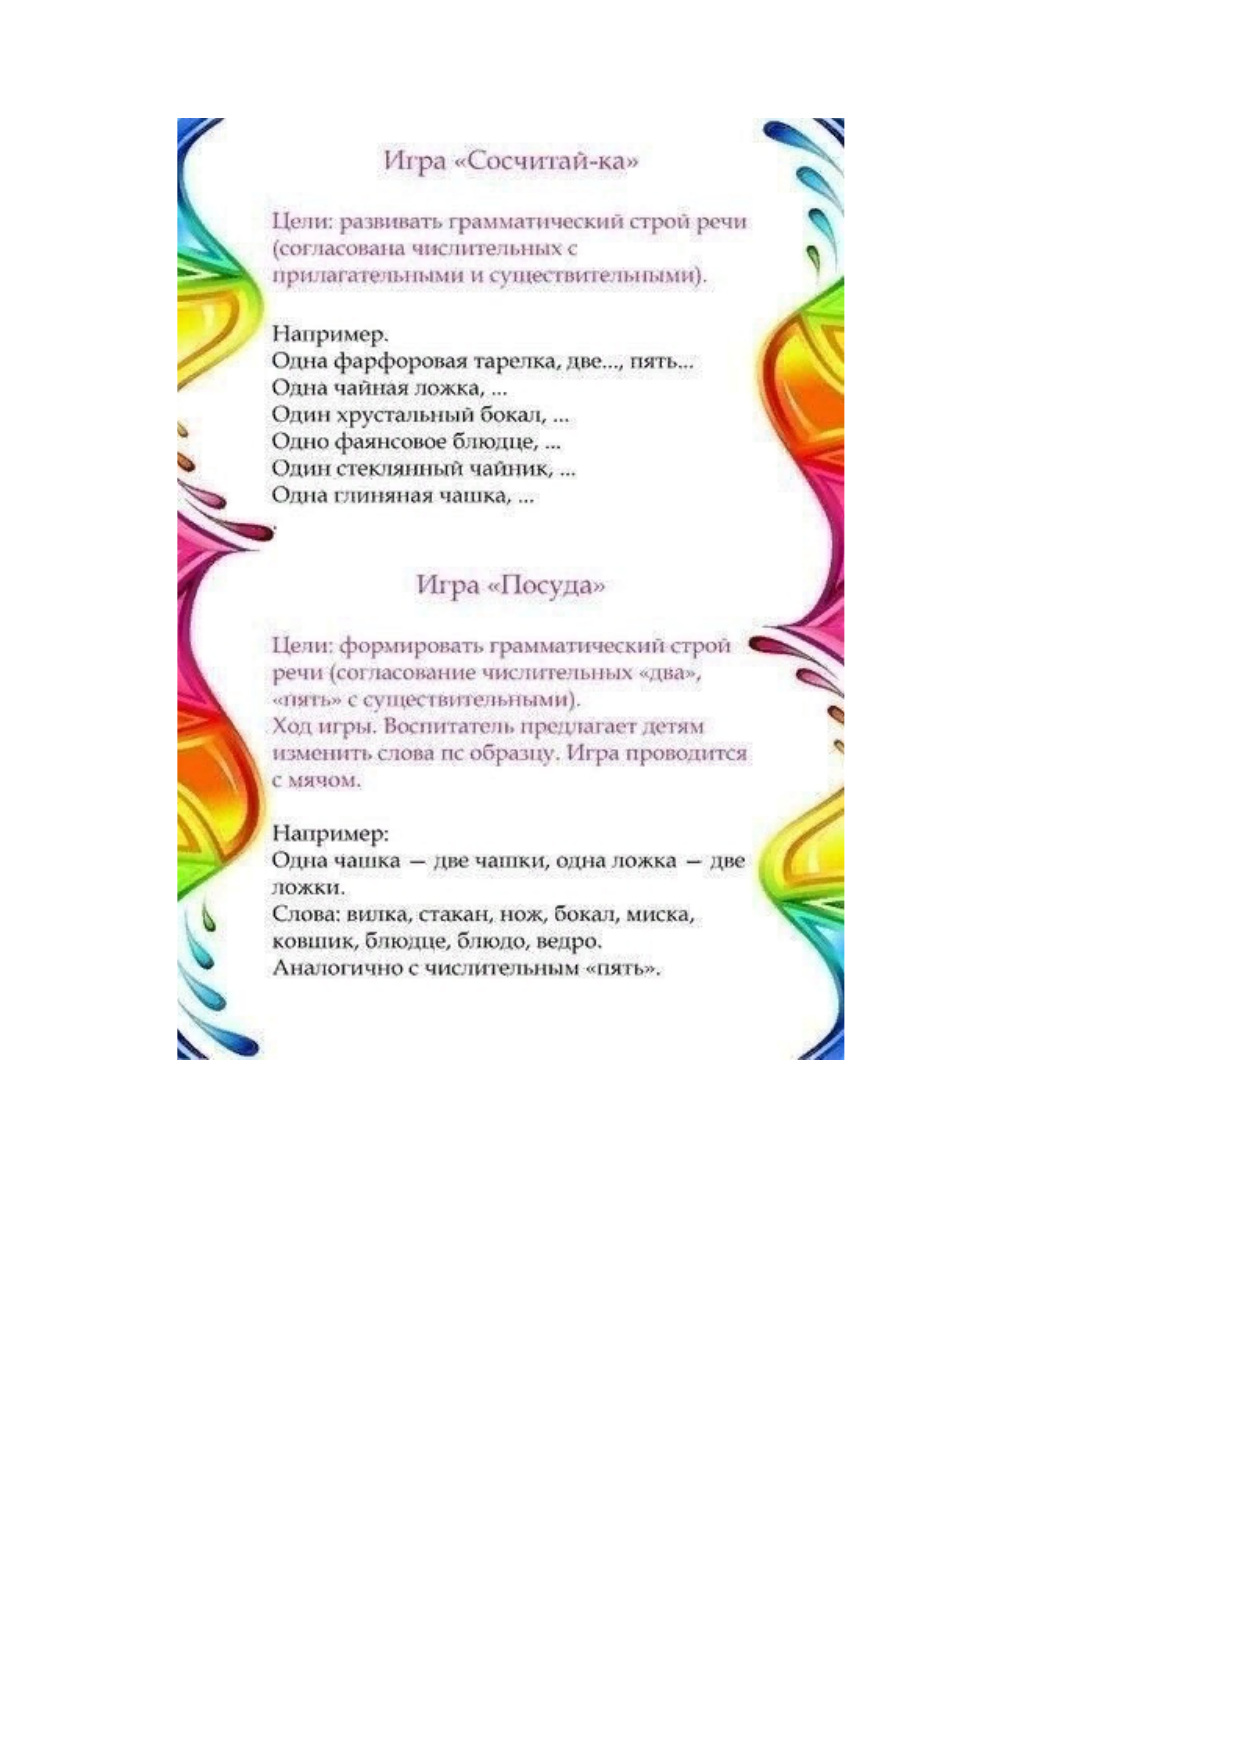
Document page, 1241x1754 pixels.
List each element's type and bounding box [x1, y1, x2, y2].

picture [177, 118, 845, 1060]
